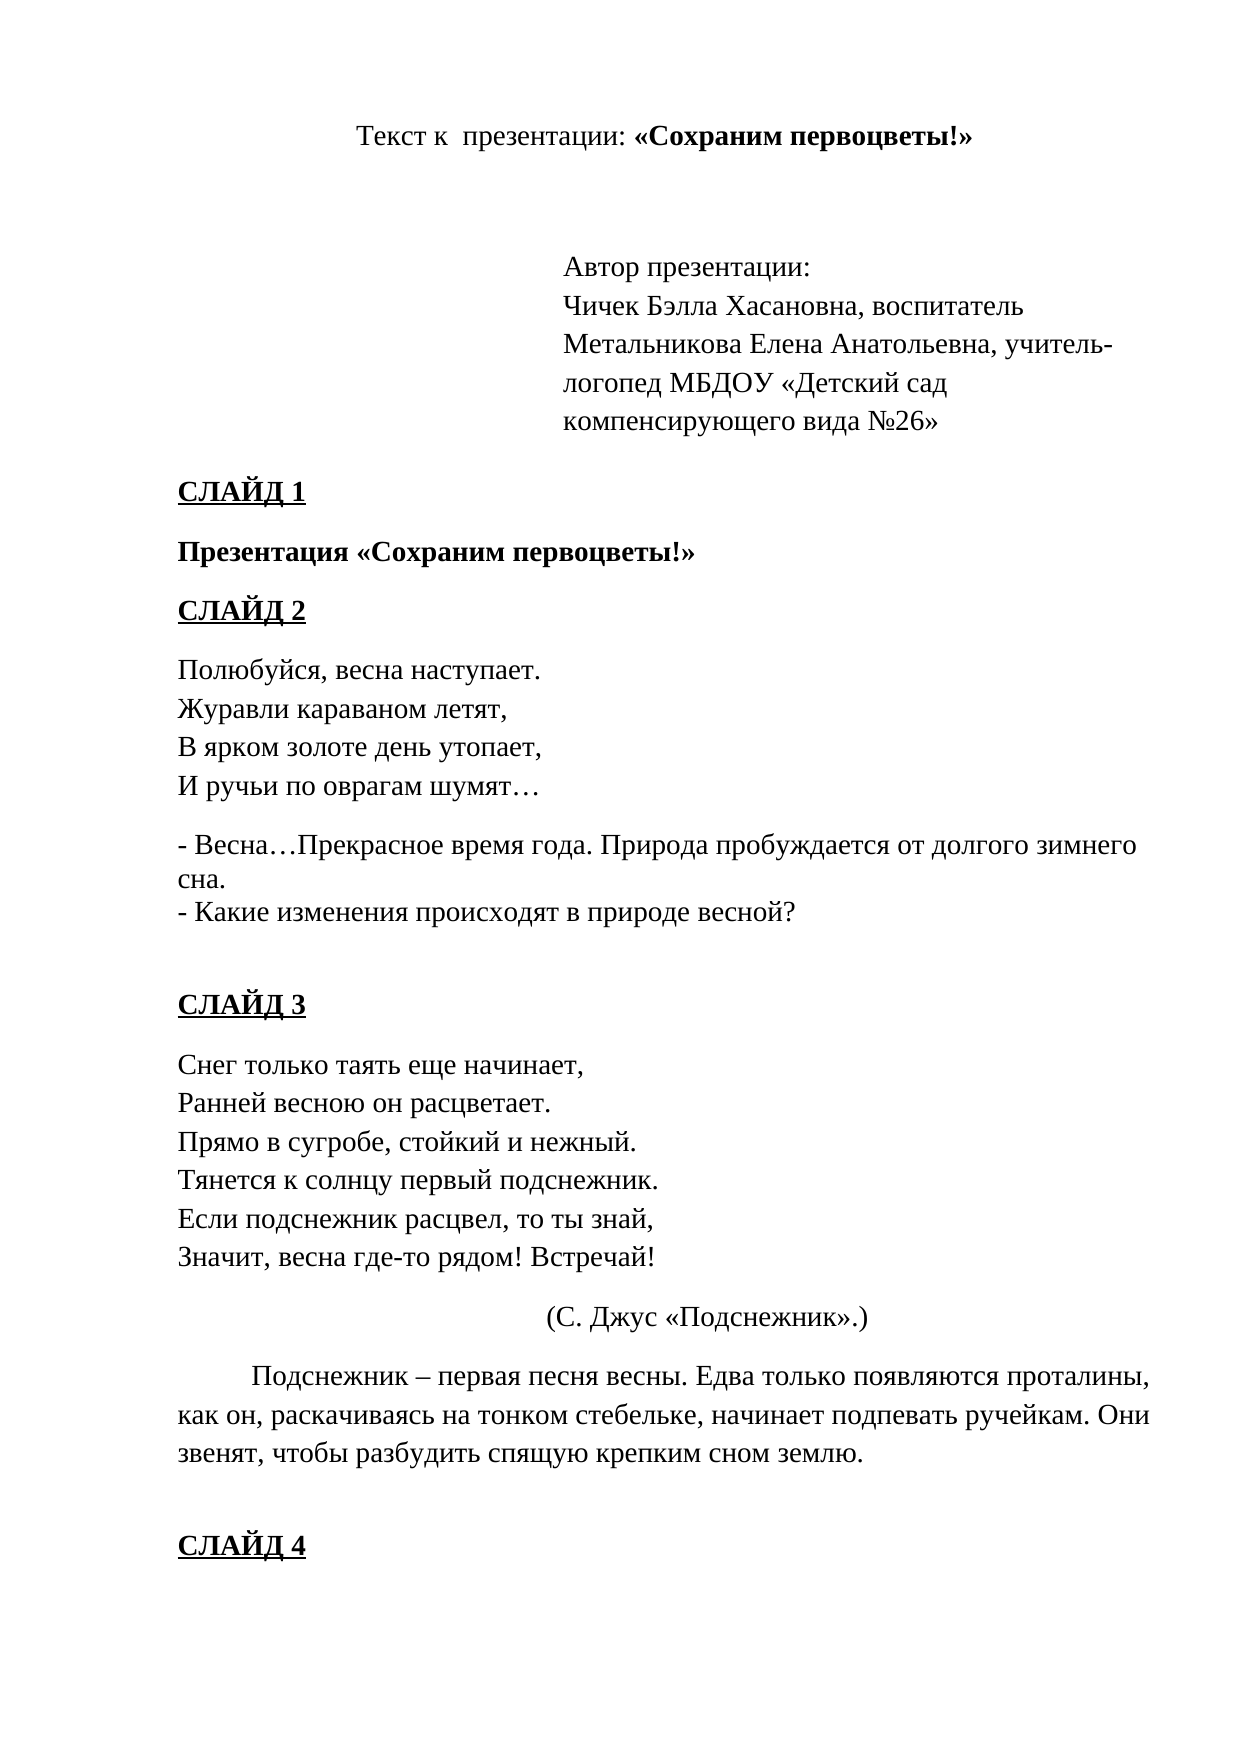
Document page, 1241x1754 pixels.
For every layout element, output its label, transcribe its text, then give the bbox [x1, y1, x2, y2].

text Презентация «Сохраним первоцветы!» [177, 534, 1152, 567]
text СЛАЙД 4 [177, 1528, 1152, 1562]
text - Весна…Прекрасное время года. Природа пробуждается от долгого зимнего сна. [177, 827, 1152, 894]
text Полюбуйся, весна наступает. Журавли караваном летят, В ярком золоте день утопает, И ручьи по оврагам шумят… [177, 652, 1152, 802]
text Текст к презентации: «Сохраним первоцветы!» [177, 118, 1152, 152]
text Снег только таять еще начинает, Ранней весною он расцветает. Прямо в сугробе, стойкий и нежный. Тянется к солнцу первый подснежник. Если подснежник расцвел, то ты знай, Значит, весна где-то рядом! Встречай! [177, 1047, 1152, 1273]
text (С. Джус «Подснежник».) [546, 1299, 1152, 1332]
text Подснежник – первая песня весны. Едва только появляются проталины, как он, раскачиваясь на тонком стебельке, начинает подпевать ручейкам. Они звенят, чтобы разбудить спящую крепким сном землю. [177, 1358, 1152, 1469]
text СЛАЙД 1 [177, 474, 1152, 508]
text СЛАЙД 3 [177, 987, 1152, 1021]
text - Какие изменения происходят в природе весной? [177, 894, 1152, 928]
text СЛАЙД 2 [177, 593, 1152, 627]
